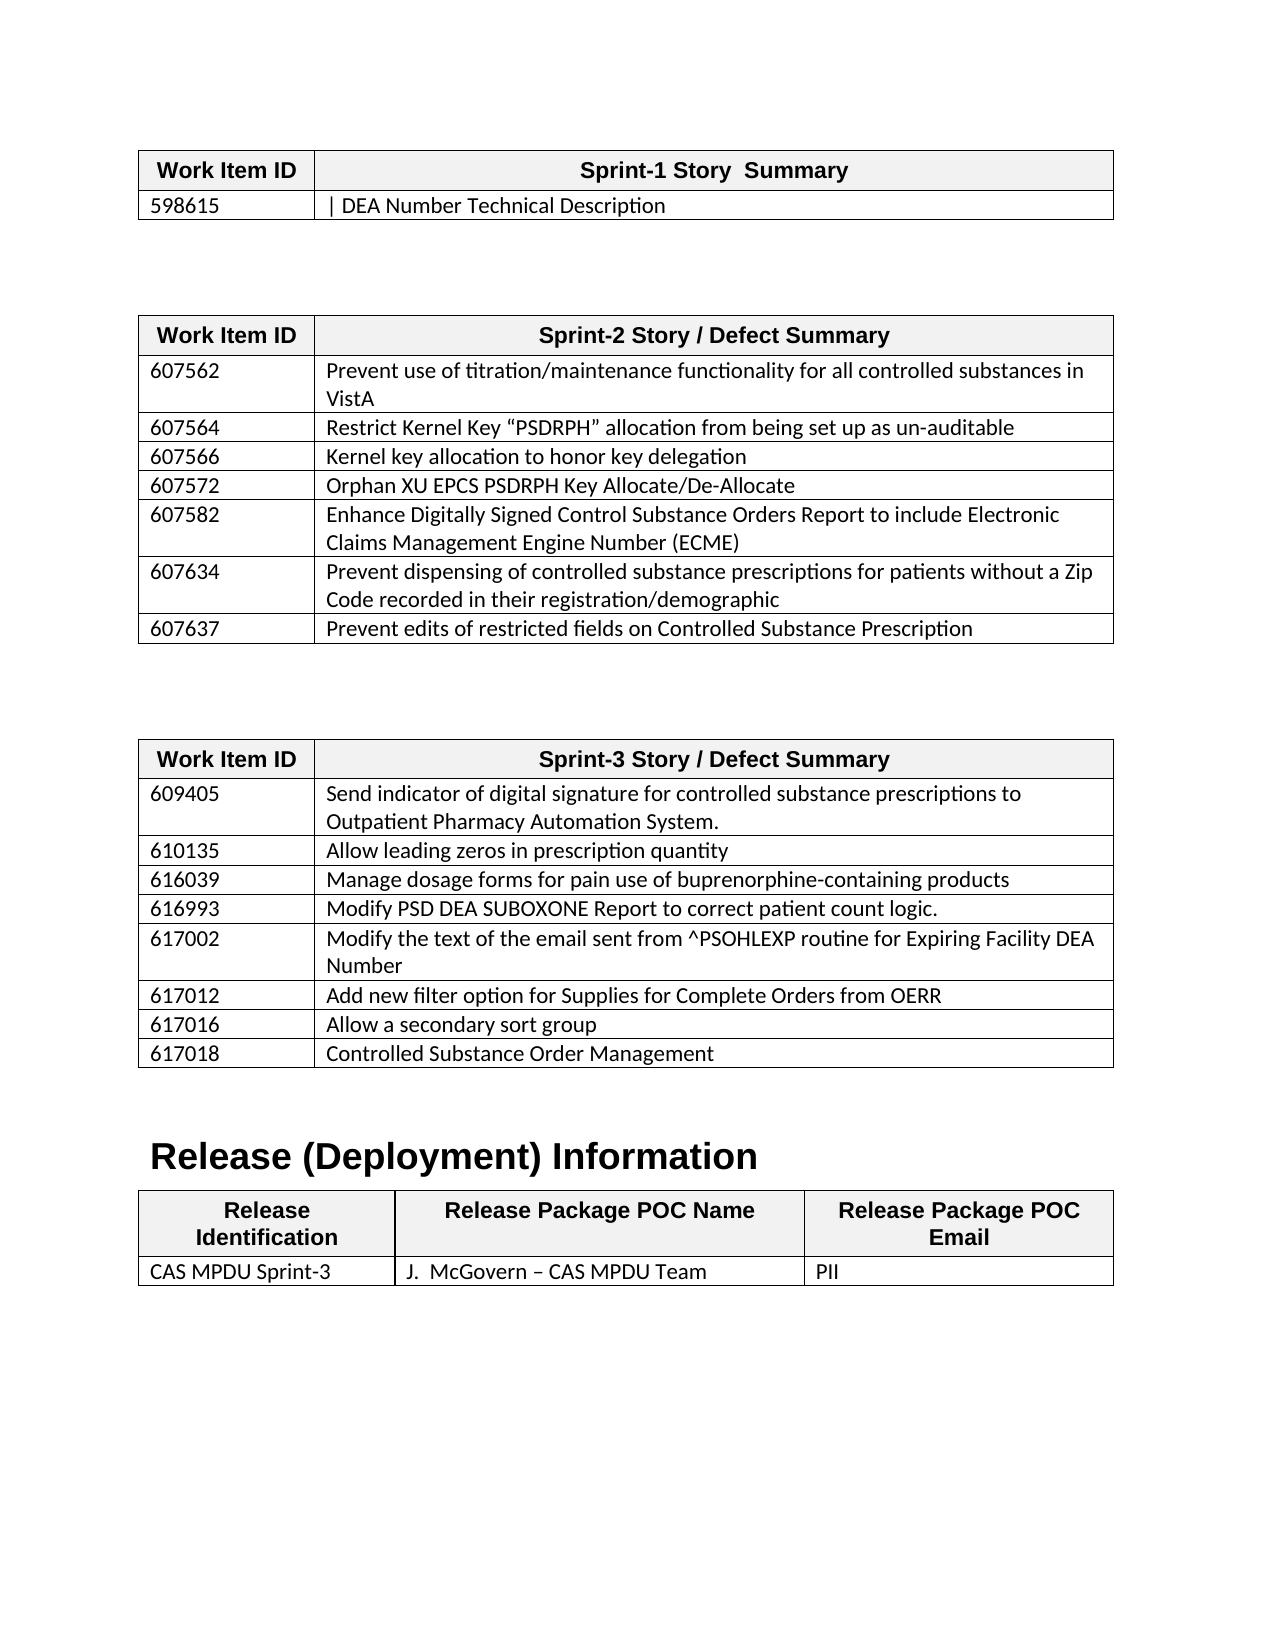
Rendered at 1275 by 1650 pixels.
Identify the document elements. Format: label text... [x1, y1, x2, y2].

table_cell 598615 [139, 191, 314, 219]
table_cell 616039 [139, 866, 314, 893]
table_cell Enhance Digitally Signed Control Substance Orders Report to include Electronic Claims Management Engine Number (ECME) [315, 500, 1113, 556]
table_cell 607634 [139, 557, 314, 613]
table_cell 617002 [139, 924, 314, 980]
table_cell Restrict Kernel Key “PSDRPH” allocation from being set up as un-auditable [315, 413, 1113, 441]
table_cell Allow leading zeros in prescription quantity [315, 836, 1113, 864]
table_header Work Item ID [139, 151, 314, 190]
table_cell J. McGovern – CAS MPDU Team [396, 1257, 804, 1285]
table_cell 617012 [139, 981, 314, 1009]
table_cell Allow a secondary sort group [315, 1010, 1113, 1038]
subtitle Release (Deployment) Information [150, 1134, 1125, 1177]
table_cell 617018 [139, 1039, 314, 1067]
table_cell Prevent use of titration/maintenance functionality for all controlled substances in VistA [315, 356, 1113, 412]
table_header Sprint-2 Story / Defect Summary [315, 316, 1113, 355]
table_cell 607562 [139, 356, 314, 412]
table_cell Add new filter option for Supplies for Complete Orders from OERR [315, 981, 1113, 1009]
table_cell 616993 [139, 895, 314, 923]
table_cell 607566 [139, 442, 314, 470]
table_header Sprint-3 Story / Defect Summary [315, 740, 1113, 778]
table_header Sprint-1 Story Summary [315, 151, 1113, 190]
table_cell Controlled Substance Order Management [315, 1039, 1113, 1067]
table_header Work Item ID [139, 740, 314, 778]
table_cell CAS MPDU Sprint-3 [139, 1257, 394, 1285]
table_cell 607637 [139, 614, 314, 642]
table_cell 617016 [139, 1010, 314, 1038]
table_header Release Package POC Email [805, 1191, 1113, 1256]
table_cell Prevent dispensing of controlled substance prescriptions for patients without a Zip Code recorded in their registration/demographic [315, 557, 1113, 613]
table_cell | DEA Number Technical Description [315, 191, 1113, 219]
table_cell 607564 [139, 413, 314, 441]
table_cell 610135 [139, 836, 314, 864]
table_header Work Item ID [139, 316, 314, 355]
table_header Release Package POC Name [396, 1191, 804, 1256]
table_cell Prevent edits of restricted fields on Controlled Substance Prescription [315, 614, 1113, 642]
table_cell 607572 [139, 471, 314, 499]
table_cell Kernel key allocation to honor key delegation [315, 442, 1113, 470]
table_cell Manage dosage forms for pain use of buprenorphine-containing products [315, 866, 1113, 893]
table_cell Modify PSD DEA SUBOXONE Report to correct patient count logic. [315, 895, 1113, 923]
table_cell Send indicator of digital signature for controlled substance prescriptions to Outpatient Pharmacy Automation System. [315, 779, 1113, 835]
table_header Release Identification [139, 1191, 394, 1256]
table_cell Modify the text of the email sent from ^PSOHLEXP routine for Expiring Facility DEA Number [315, 924, 1113, 980]
table_cell PII [805, 1257, 1113, 1285]
table_cell Orphan XU EPCS PSDRPH Key Allocate/De-Allocate [315, 471, 1113, 499]
table_cell 609405 [139, 779, 314, 835]
table_cell 607582 [139, 500, 314, 556]
